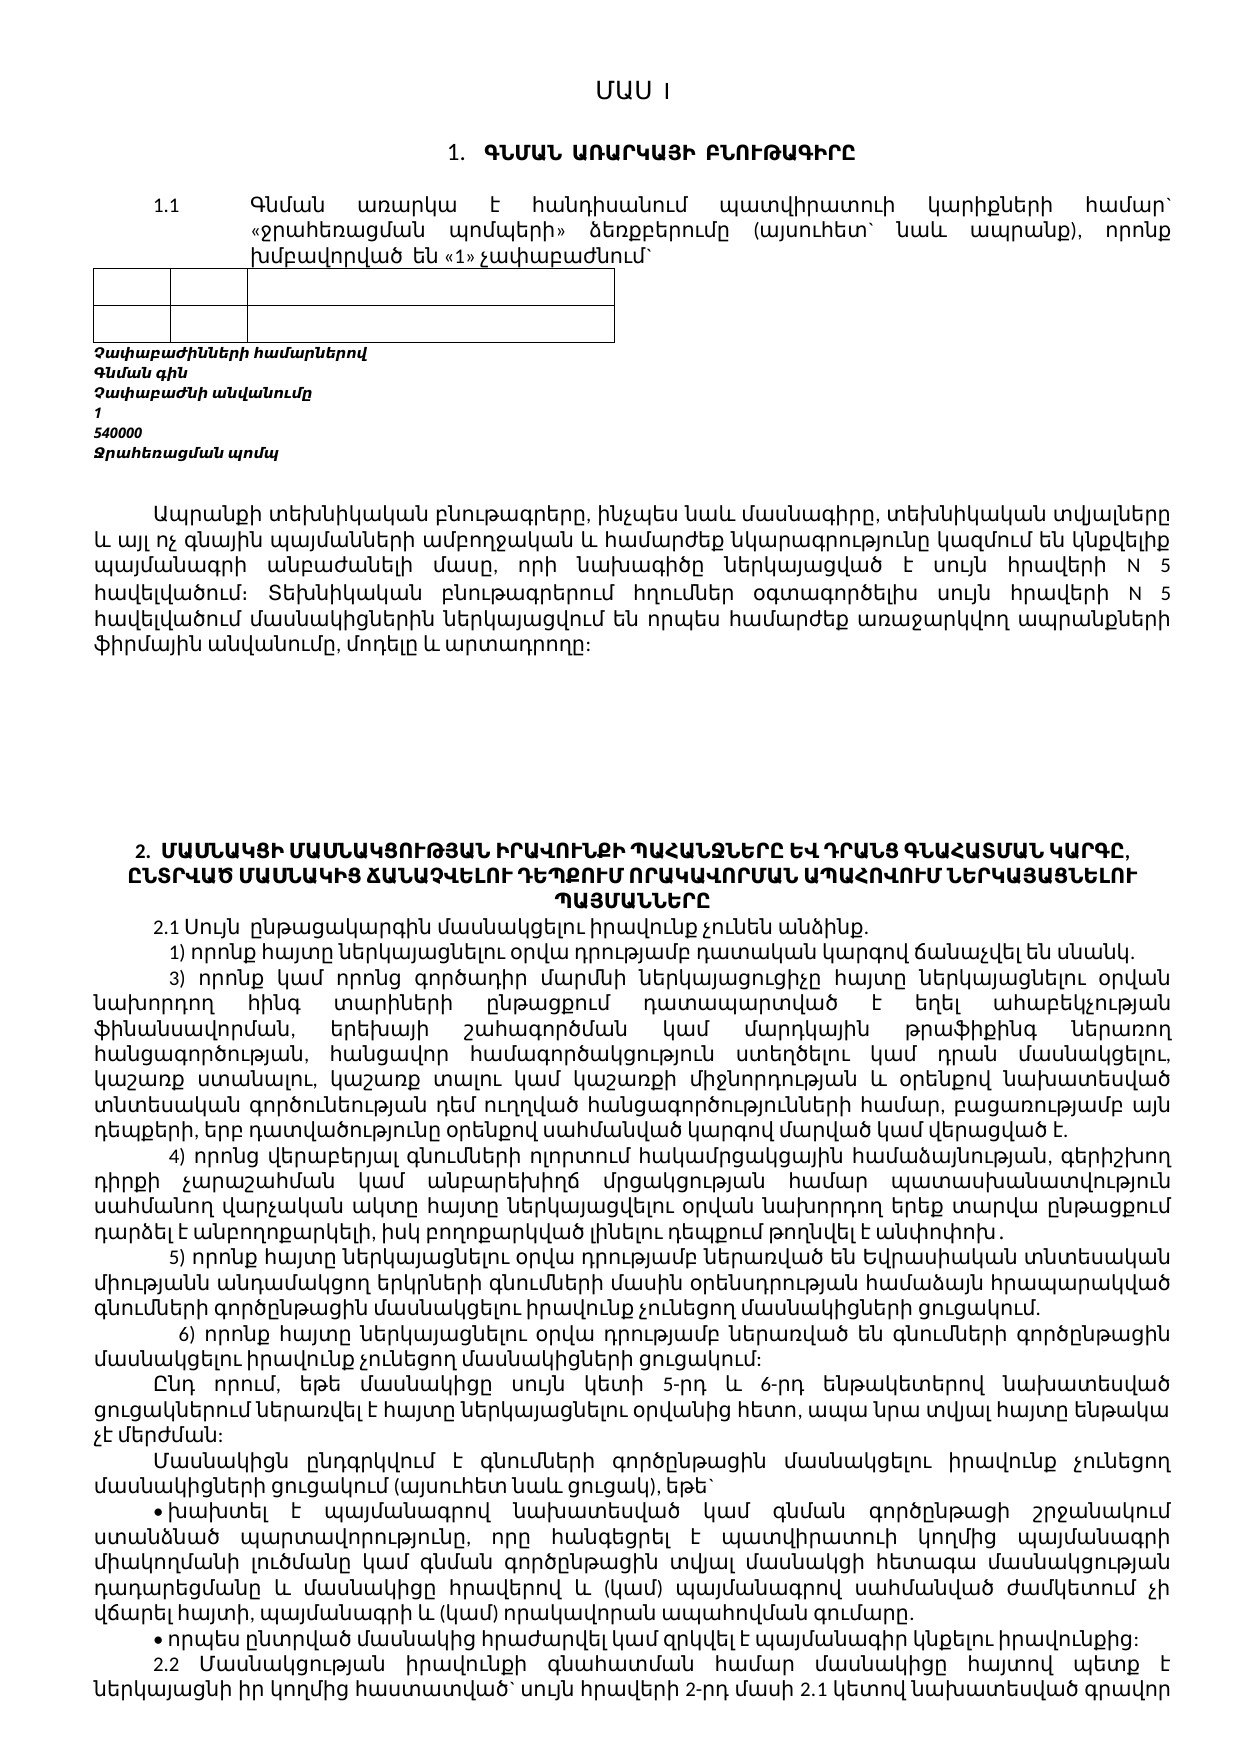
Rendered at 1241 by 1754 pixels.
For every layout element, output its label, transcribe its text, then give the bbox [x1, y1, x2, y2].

text Ապրանքի տեխնիկական բնութագրերը, ինչպես նաև մասնագիրը, տեխնիկական տվյալները և այլ ոչ գնային պայմանների ամբողջական և համարժեք նկարագրությունը կազմում են կնքվելիք պայմանագրի անբաժանելի մասը, որի նախագիծը ներկայացված է սույն հրավերի N 5 հավելվածում։ Տեխնիկական բնութագրերում հղումներ օգտագործելիս սույն հրավերի N 5 հավելվածում մասնակիցներին ներկայացվում են որպես համարժեք առաջարկվող ապրանքների ֆիրմային անվանումը, մոդելը և արտադրողը: [94, 501, 1171, 657]
text 2. ՄԱՍՆԱԿՑԻ ՄԱՍՆԱԿՑՈՒԹՅԱՆ ԻՐԱՎՈՒՆՔԻ ՊԱՀԱՆՋՆԵՐԸ ԵՎ ԴՐԱՆՑ ԳՆԱՀԱՏՄԱՆ ԿԱՐԳԸ, ԸՆՏՐՎԱԾ ՄԱՍՆԱԿԻՑ ՃԱՆԱՉՎԵԼՈՒ ԴԵՊՔՈՒՄ ՈՐԱԿԱՎՈՐՄԱՆ ԱՊԱՀՈՎՈՒՄ ՆԵՐԿԱՅԱՑՆԵԼՈՒ ՊԱՅՄԱՆՆԵՐԸ [94, 838, 1171, 914]
text ՄԱՍ I [94, 75, 1171, 106]
text 5) որոնք հայտը ներկայացնելու օրվա դրությամբ ներառված են Եվրասիական տնտեսական միությանն անդամակցող երկրների գնումների մասին օրենսդրության համաձայն հրապարակված գնումների գործընթացին մասնակցելու իրավունք չունեցող մասնակիցների ցուցակում. [94, 1244, 1171, 1321]
text • խախտել է պայմանագրով նախատեսված կամ գնման գործընթացի շրջանակում ստանձնած պարտավորությունը, որը հանգեցրել է պատվիրատուի կողմից պայմանագրի միակողմանի լուծմանը կամ գնման գործընթացին տվյալ մասնակցի հետագա մասնակցության դադարեցմանը և մասնակիցը հրավերով և (կամ) պայմանագրով սահմանված ժամկետում չի վճարել հայտի, պայմանագրի և (կամ) որակավորան ապահովման գումարը. [94, 1499, 1171, 1626]
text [94, 1651, 1171, 1702]
text 1) որոնք հայտը ներկայացնելու օրվա դրությամբ դատական կարգով ճանաչվել են սնանկ. [94, 939, 1171, 965]
text Մասնակիցն ընդգրկվում է գնումների գործընթացին մասնակցելու իրավունք չունեցող մասնակիցների ցուցակում (այսուհետ նաև ցուցակ), եթե` [94, 1448, 1171, 1499]
text 6) որոնք հայտը ներկայացնելու օրվա դրությամբ ներառված են գնումների գործընթացին մասնակցելու իրավունք չունեցող մասնակիցների ցուցակում: [94, 1321, 1171, 1372]
text Ընդ որում, եթե մասնակիցը սույն կետի 5-րդ և 6-րդ ենթակետերով նախատեսված ցուցակներում ներառվել է հայտը ներկայացնելու օրվանից հետո, ապա նրա տվյալ հայտը ենթակա չէ մերժման: [94, 1372, 1171, 1448]
text • որպես ընտրված մասնակից հրաժարվել կամ զրկվել է պայմանագիր կնքելու իրավունքից: [94, 1626, 1171, 1651]
list ԳՆՄԱՆ ԱՌԱՐԿԱՅԻ ԲՆՈՒԹԱԳԻՐԸ [131, 136, 1171, 167]
text 2.1 Սույն ընթացակարգին մասնակցելու իրավունք չունեն անձինք. [94, 914, 1171, 939]
text 3) որոնք կամ որոնց գործադիր մարմնի ներկայացուցիչը հայտը ներկայացնելու օրվան նախորդող հինգ տարիների ընթացքում դատապարտված է եղել ահաբեկչության ֆինանսավորման, երեխայի շահագործման կամ մարդկային թրաֆիքինգ ներառող հանցագործության, հանցավոր համագործակցություն ստեղծելու կամ դրան մասնակցելու, կաշառք ստանալու, կաշառք տալու կամ կաշառքի միջնորդության և օրենքով նախատեսված տնտեսական գործունեության դեմ ուղղված հանցագործությունների համար, բացառությամբ այն դեպքերի, երբ դատվածությունը օրենքով սահմանված կարգով մարված կամ վերացված է. [94, 965, 1171, 1143]
text 4) որոնց վերաբերյալ գնումների ոլորտում հակամրցակցային համաձայնության, գերիշխող դիրքի չարաշահման կամ անբարեխիղճ մրցակցության համար պատասխանատվություն սահմանող վարչական ակտը հայտը ներկայացվելու օրվան նախորդող երեք տարվա ընթացքում դարձել է անբողոքարկելի, իսկ բողոքարկված լինելու դեպքում թողնվել է անփոփոխ․ [94, 1143, 1171, 1244]
subtitle Գնման առարկա է հանդիսանում պատվիրատուի կարիքների համար` «ջրահեռացման պոմպերի» ձեռքբերումը (այսուհետ` նաև ապրանք), որոնք խմբավորված են «1» չափաբաժնում` [153, 192, 1171, 268]
